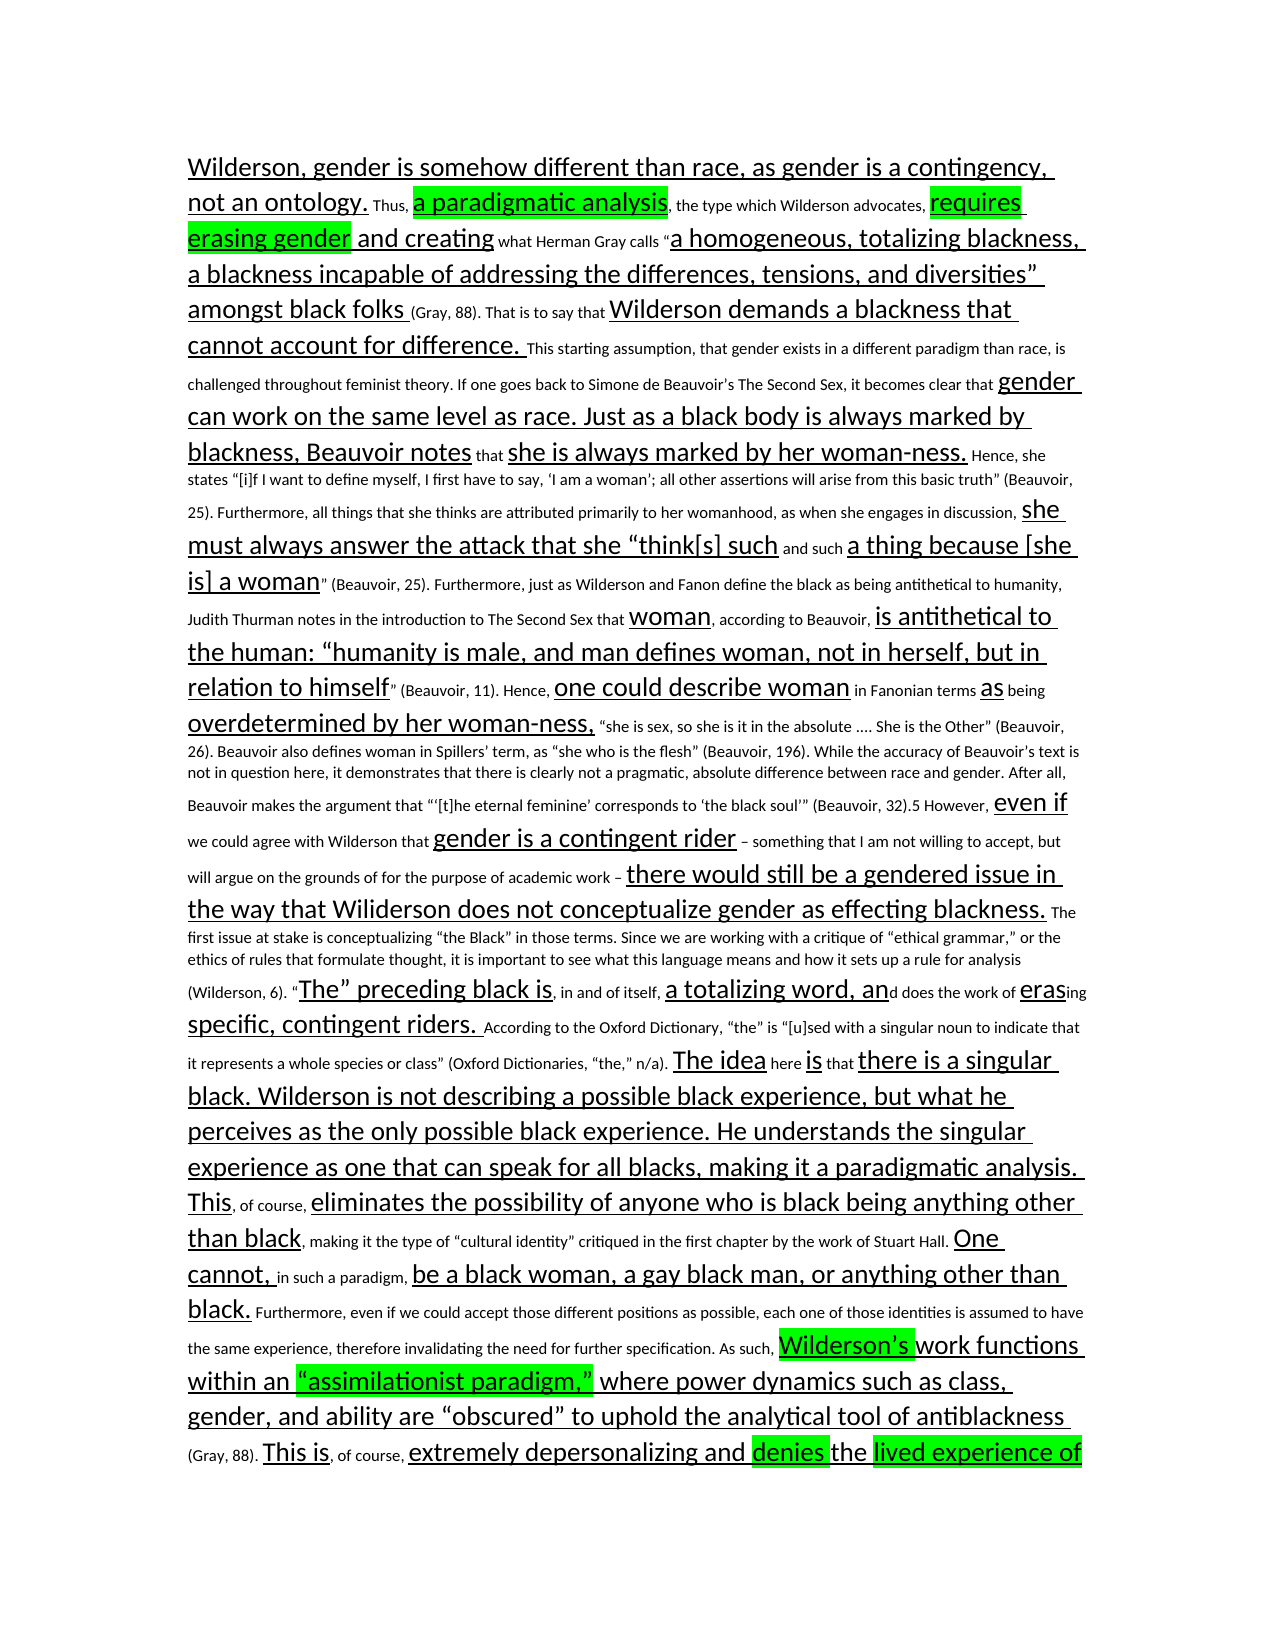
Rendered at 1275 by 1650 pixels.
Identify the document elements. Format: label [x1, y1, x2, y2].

text [187, 150, 1087, 1468]
